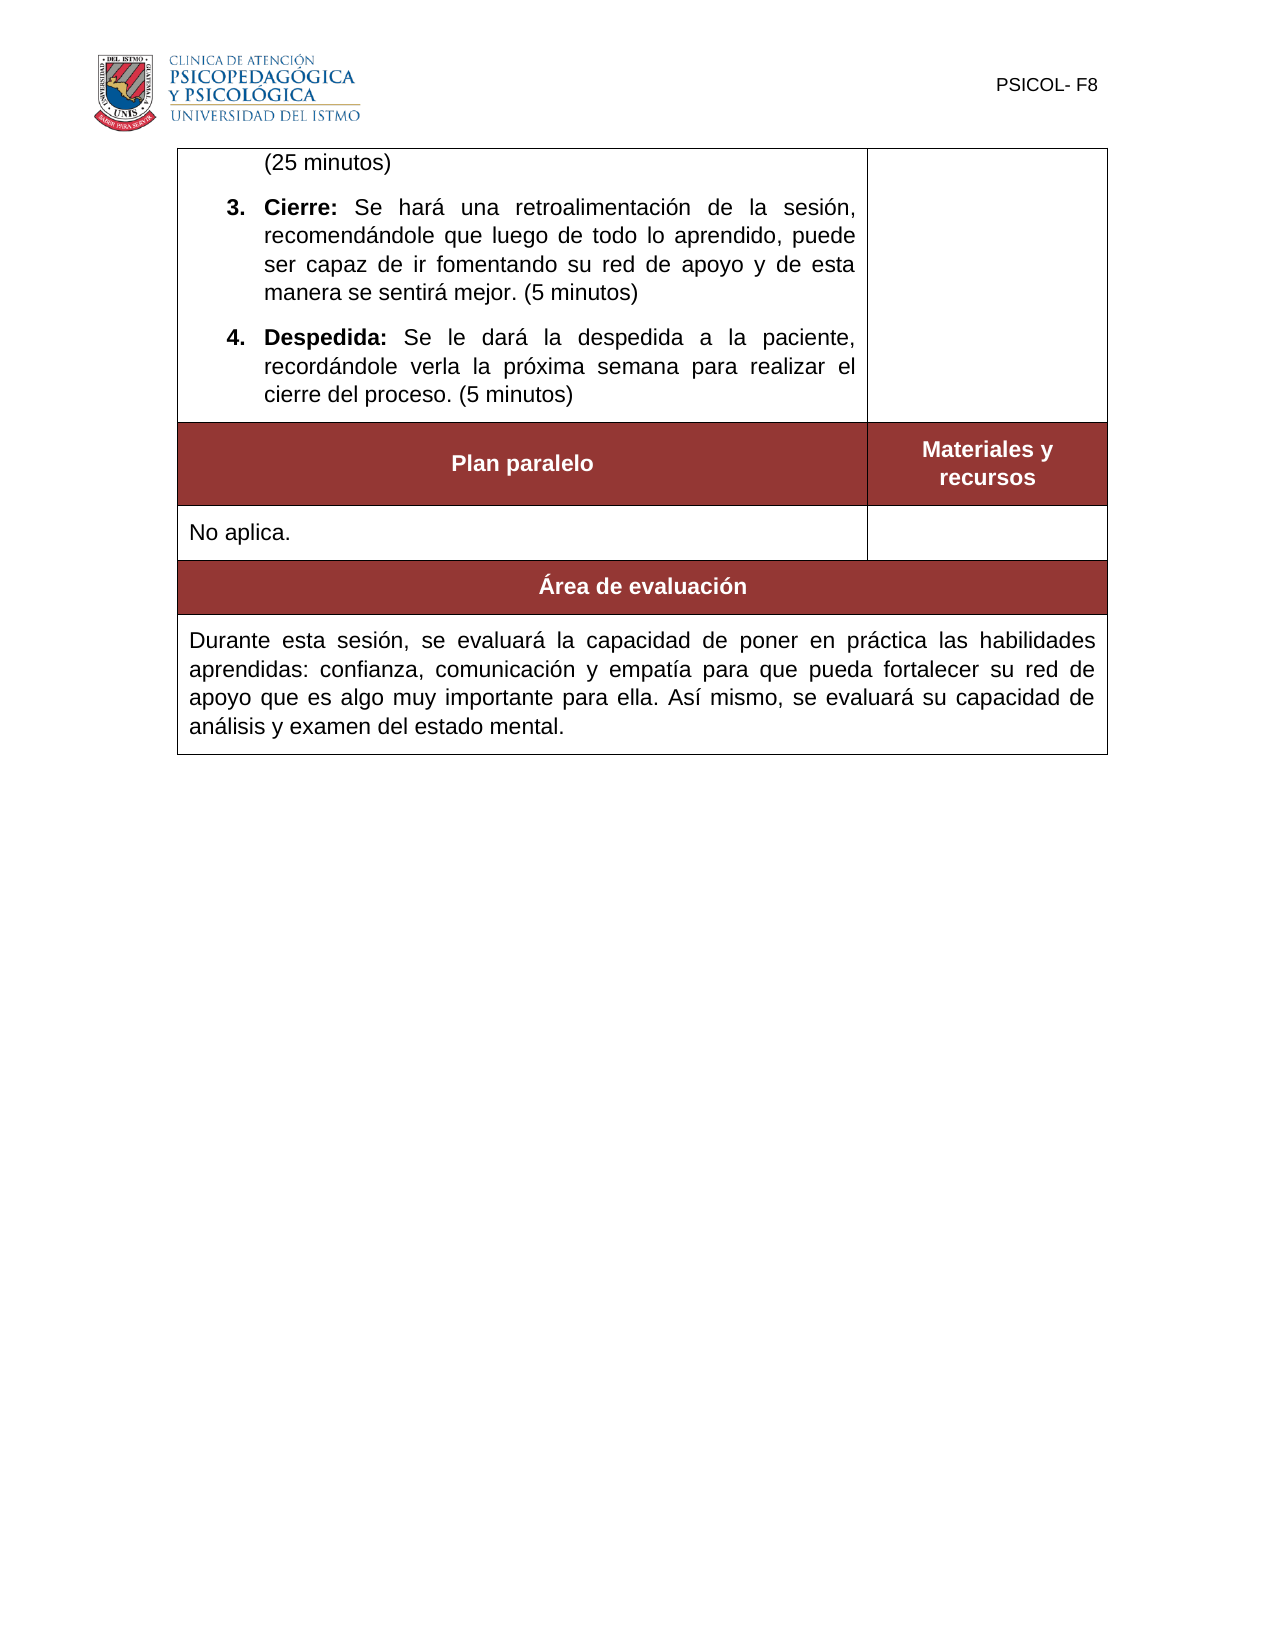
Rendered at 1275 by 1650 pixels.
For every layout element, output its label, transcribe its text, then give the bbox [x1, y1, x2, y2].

table_cell No aplica. [178, 506, 867, 559]
table_cell Durante esta sesión, se evaluará la capacidad de poner en práctica las habilidades aprendidas: confianza, comunicación y empatía para que pueda fortalecer su red de apoyo que es algo muy importante para ella. Así mismo, se evaluará su capacidad de análisis y examen del estado mental. [178, 615, 1107, 754]
table_cell Plan paralelo [178, 423, 867, 505]
table_cell Área de evaluación [178, 561, 1107, 614]
picture [42, 25, 422, 166]
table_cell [178, 149, 867, 422]
table_cell Materiales y recursos [868, 423, 1107, 505]
table_cell [868, 506, 1107, 559]
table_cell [868, 149, 1107, 422]
